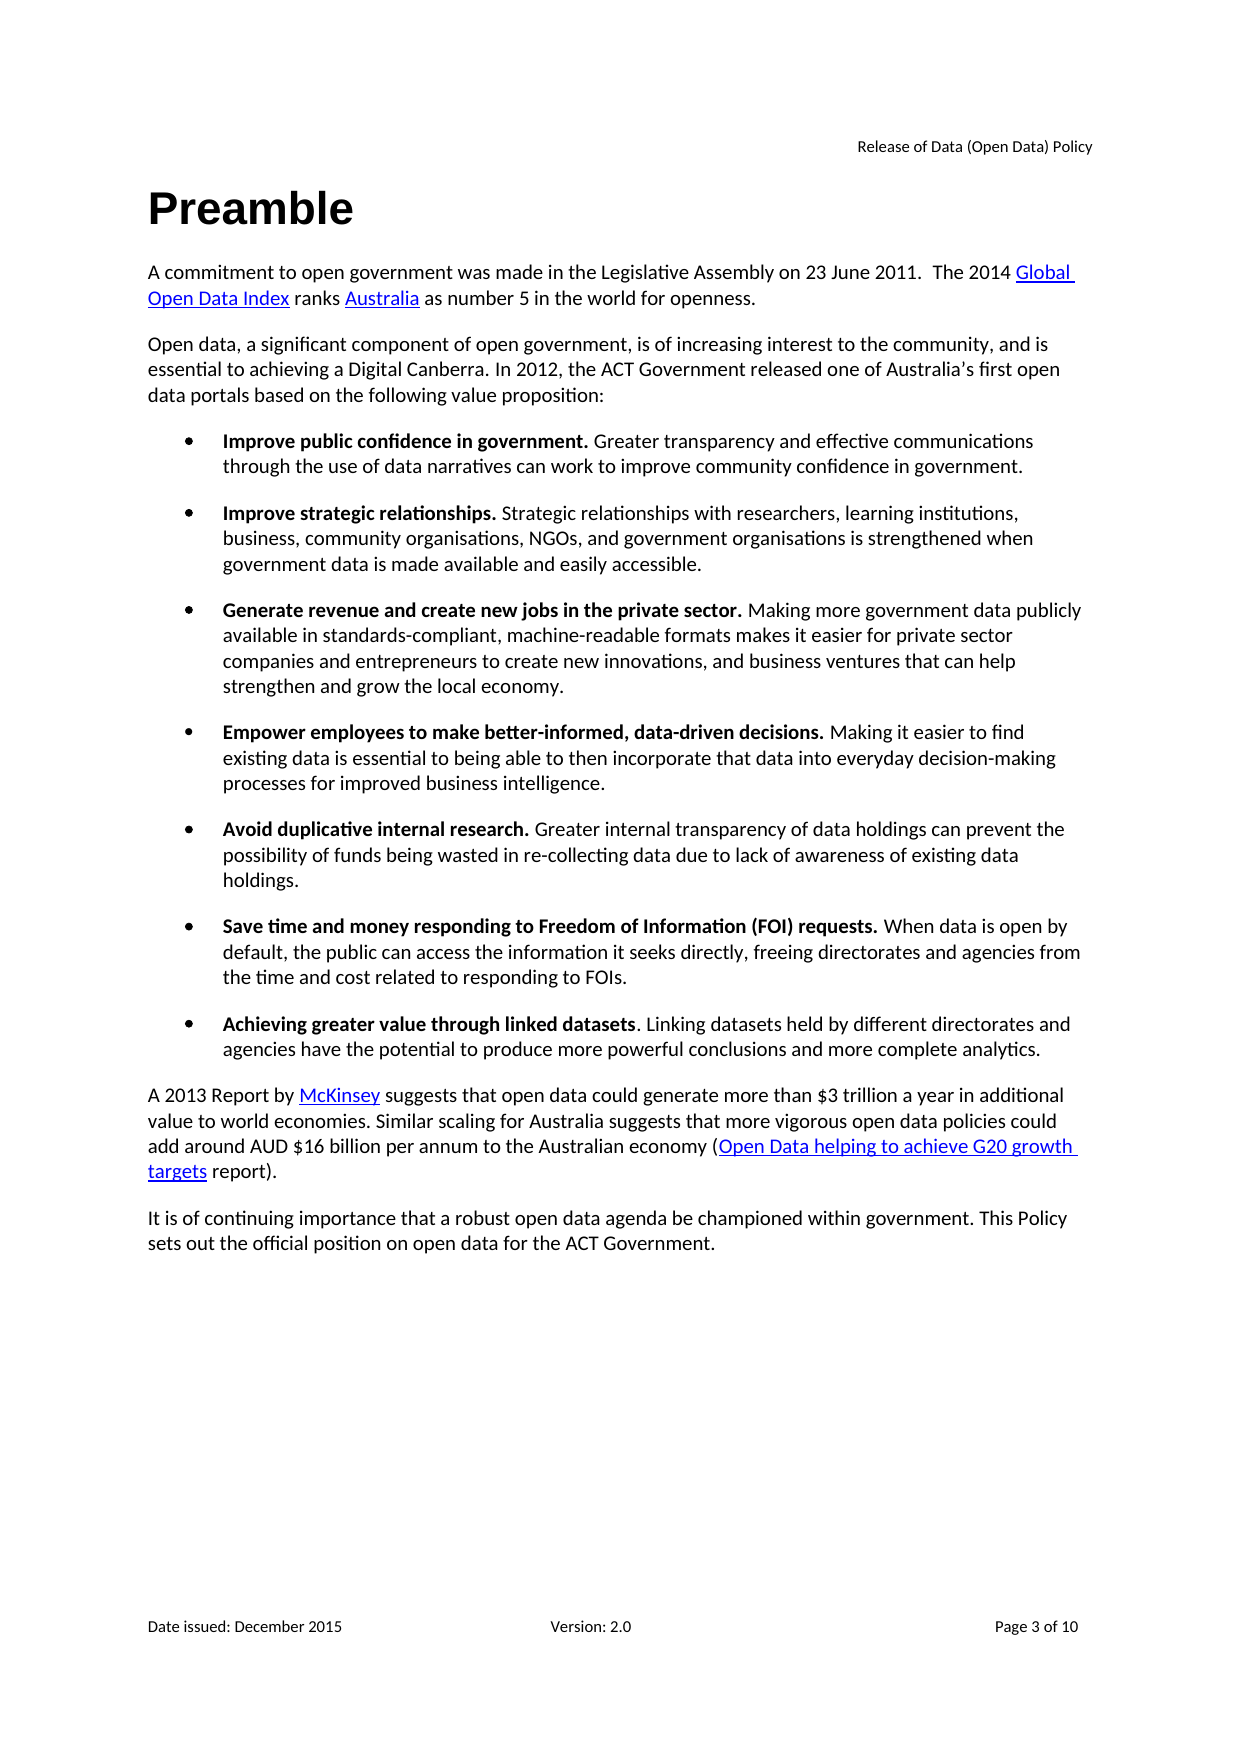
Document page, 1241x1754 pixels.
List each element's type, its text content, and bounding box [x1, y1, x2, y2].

text A commitment to open government was made in the Legislative Assembly on 23 June 2011. The 2014 Global Open Data Index ranks Australia as number 5 in the world for openness. [148, 259, 1092, 310]
list Achieving greater value through linked datasets. Linking datasets held by different directorates and agencies have the potential to produce more powerful conclusions and more complete analytics. [185, 1011, 1092, 1062]
list Avoid duplicative internal research. Greater internal transparency of data holdings can prevent the possibility of funds being wasted in re-collecting data due to lack of awareness of existing data holdings. [185, 817, 1092, 893]
subtitle Preamble [148, 182, 1092, 234]
list Generate revenue and create new jobs in the private sector. Making more government data publicly available in standards-compliant, machine-readable formats makes it easier for private sector companies and entrepreneurs to create new innovations, and business ventures that can help strengthen and grow the local economy. [185, 597, 1092, 699]
list Improve public confidence in government. Greater transparency and effective communications through the use of data narratives can work to improve community confidence in government. [185, 428, 1092, 479]
list Empower employees to make better-informed, data-driven decisions. Making it easier to find existing data is essential to being able to then incorporate that data into everyday decision-making processes for improved business intelligence. [185, 719, 1092, 796]
text Open data, a significant component of open government, is of increasing interest to the community, and is essential to achieving a Digital Canberra. In 2012, the ACT Government released one of Australia’s first open data portals based on the following value proposition: [148, 331, 1092, 407]
text It is of continuing importance that a robust open data agenda be championed within government. This Policy sets out the official position on open data for the ACT Government. [148, 1205, 1092, 1256]
text A 2013 Report by McKinsey suggests that open data could generate more than $3 trillion a year in additional value to world economies. Similar scaling for Australia suggests that more vigorous open data policies could add around AUD $16 billion per annum to the Australian economy (Open Data helping to achieve G20 growth targets report). [148, 1082, 1092, 1184]
list Save time and money responding to Freedom of Information (FOI) requests. When data is open by default, the public can access the information it seeks directly, freeing directorates and agencies from the time and cost related to responding to FOIs. [185, 914, 1092, 990]
list Improve strategic relationships. Strategic relationships with researchers, learning institutions, business, community organisations, NGOs, and government organisations is strengthened when government data is made available and easily accessible. [185, 500, 1092, 576]
